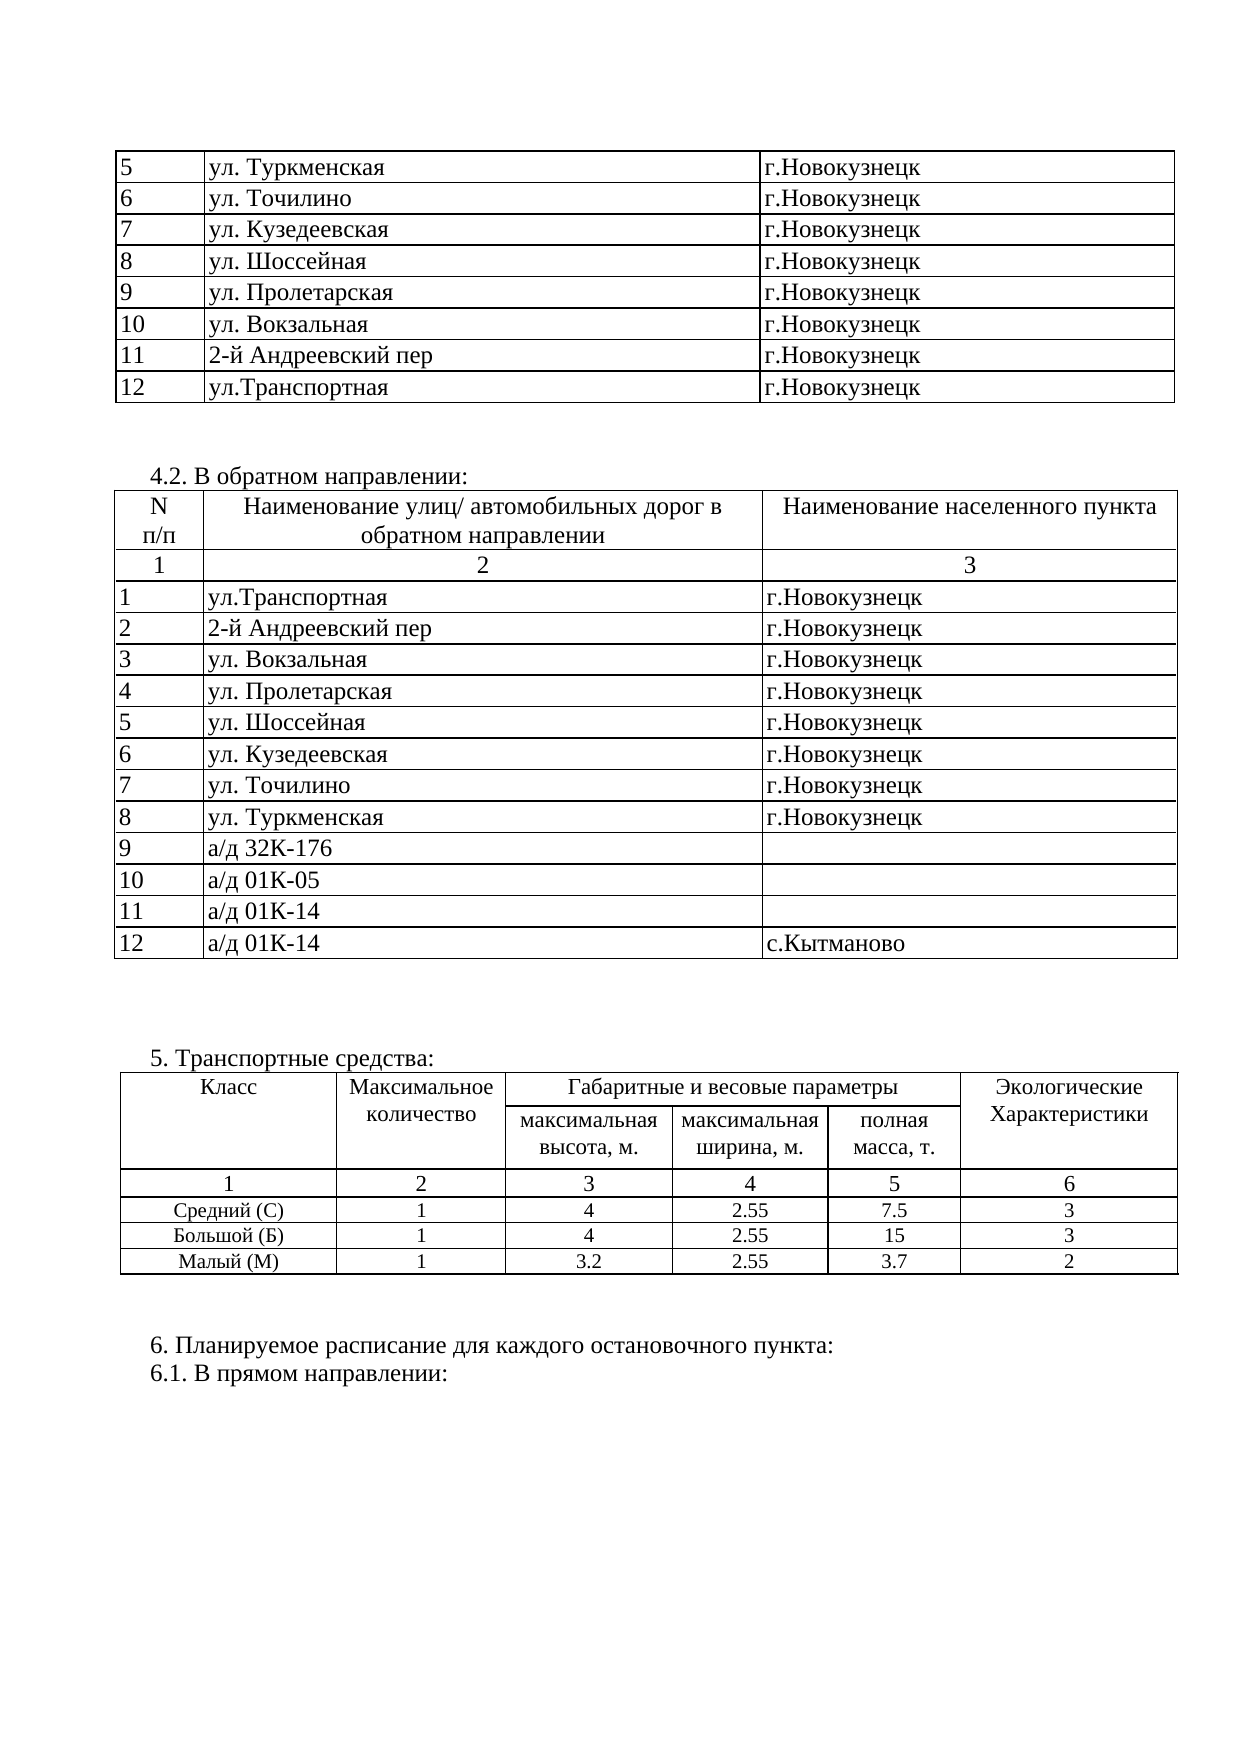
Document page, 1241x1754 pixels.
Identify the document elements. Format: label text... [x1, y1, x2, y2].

table_cell 11 [115, 896, 203, 926]
table_cell г.Новокузнецк [763, 737, 1177, 769]
table_cell 5 [117, 152, 204, 181]
table_header Класс [121, 1073, 336, 1168]
table_cell ул. Туркменская [205, 152, 759, 181]
table_cell ул.Транспортная [205, 372, 759, 402]
table_cell 3 [961, 1223, 1177, 1247]
table_cell 1 [337, 1249, 505, 1273]
table_cell [763, 832, 1177, 863]
table_cell ул. Вокзальная [204, 645, 762, 674]
table_cell 2 [337, 1170, 505, 1196]
table_cell 4 [506, 1198, 672, 1222]
table_cell г.Новокузнецк [763, 706, 1177, 737]
table_cell ул. Шоссейная [205, 246, 759, 276]
table_cell 6 [115, 738, 203, 769]
text 6. Планируемое расписание для каждого остановочного пункта: [150, 1330, 1090, 1358]
table_cell с.Кытманово [763, 926, 1177, 957]
table_cell а/д 01К-14 [204, 896, 762, 926]
table_cell 1 [115, 550, 203, 580]
table_cell ул. Кузедеевская [205, 215, 759, 244]
table_cell ул. Пролетарская [205, 277, 759, 307]
table_cell 8 [117, 246, 204, 276]
table_cell 2.55 [673, 1249, 827, 1273]
table_header Габаритные и весовые параметры [506, 1073, 960, 1105]
table_cell 2 [204, 550, 762, 580]
table_cell 4 [115, 675, 203, 706]
table_cell ул. Точилино [205, 183, 759, 213]
table_cell Большой (Б) [121, 1223, 336, 1247]
table_cell Средний (С) [121, 1198, 336, 1222]
table_cell г.Новокузнецк [763, 611, 1177, 643]
table_cell 8 [115, 801, 203, 832]
table_cell 2.55 [673, 1223, 827, 1247]
table_cell ул. Шоссейная [204, 707, 762, 737]
table_cell 9 [115, 833, 203, 863]
table_cell 2-й Андреевский пер [204, 613, 762, 643]
table_cell 4 [506, 1223, 672, 1247]
table_cell 4 [673, 1170, 827, 1196]
table_cell 1 [337, 1223, 505, 1247]
table_cell г.Новокузнецк [761, 277, 1174, 307]
table_cell 6 [117, 183, 204, 213]
table_cell г.Новокузнецк [761, 340, 1174, 370]
table_cell ул.Транспортная [204, 582, 762, 611]
table_cell 10 [117, 309, 204, 339]
table_cell 6 [961, 1170, 1177, 1196]
text 4.2. В обратном направлении: [150, 461, 1090, 489]
table_cell г.Новокузнецк [761, 309, 1174, 339]
table_cell Малый (М) [121, 1249, 336, 1273]
table_cell г.Новокузнецк [761, 372, 1174, 402]
table_cell 1 [121, 1170, 336, 1196]
table_cell ул. Пролетарская [204, 676, 762, 706]
table_cell 3.7 [829, 1249, 960, 1273]
table_cell 9 [117, 277, 204, 307]
table_cell ул. Точилино [204, 770, 762, 800]
table_cell 3 [961, 1198, 1177, 1222]
table_cell г.Новокузнецк [763, 800, 1177, 832]
table_cell ул. Кузедеевская [204, 739, 762, 769]
table_cell 7 [115, 770, 203, 800]
table_cell г.Новокузнецк [761, 215, 1174, 244]
table_cell 3 [506, 1170, 672, 1196]
table_cell 1 [115, 581, 203, 611]
table_cell 12 [115, 927, 203, 957]
table_cell а/д 01К-05 [204, 865, 762, 894]
table_cell а/д 32К-176 [204, 833, 762, 863]
table_header Экологические Характеристики [961, 1073, 1177, 1168]
table_cell 7.5 [829, 1198, 960, 1222]
table_cell ул. Туркменская [204, 802, 762, 832]
table_cell г.Новокузнецк [763, 769, 1177, 800]
table_cell г.Новокузнецк [761, 183, 1174, 213]
table_cell 5 [829, 1170, 960, 1196]
table_cell а/д 01К-14 [204, 928, 762, 957]
table_cell максимальная ширина, м. [673, 1107, 827, 1168]
table_cell г.Новокузнецк [763, 643, 1177, 674]
text 5. Транспортные средства: [150, 1043, 1090, 1072]
table_cell 3 [763, 549, 1177, 580]
table_cell 15 [829, 1223, 960, 1247]
table_cell максимальная высота, м. [506, 1107, 672, 1168]
table_cell 10 [115, 864, 203, 894]
table_cell 3 [115, 644, 203, 674]
table_header N п/п [115, 491, 203, 548]
table_cell ул. Вокзальная [205, 309, 759, 339]
text 6.1. В прямом направлении: [150, 1358, 1090, 1387]
table_cell 2-й Андреевский пер [205, 340, 759, 370]
table_cell [763, 895, 1177, 926]
table_header Наименование населенного пункта [763, 491, 1177, 548]
table_cell 12 [117, 372, 204, 402]
table_cell г.Новокузнецк [761, 246, 1174, 276]
table_cell г.Новокузнецк [763, 674, 1177, 706]
table_cell 7 [117, 215, 204, 244]
table_cell 11 [117, 340, 204, 370]
table_cell 1 [337, 1198, 505, 1222]
table_header Максимальное количество [337, 1073, 505, 1168]
table_cell [763, 863, 1177, 894]
table_cell г.Новокузнецк [763, 580, 1177, 611]
table_cell полная масса, т. [829, 1107, 960, 1168]
table_cell 2 [115, 613, 203, 643]
table_cell 2.55 [673, 1198, 827, 1222]
table_header Наименование улиц/ автомобильных дорог в обратном направлении [204, 491, 762, 548]
table_cell 2 [961, 1249, 1177, 1273]
table_cell г.Новокузнецк [761, 152, 1174, 181]
table_cell 3.2 [506, 1249, 672, 1273]
table_cell 5 [115, 707, 203, 737]
